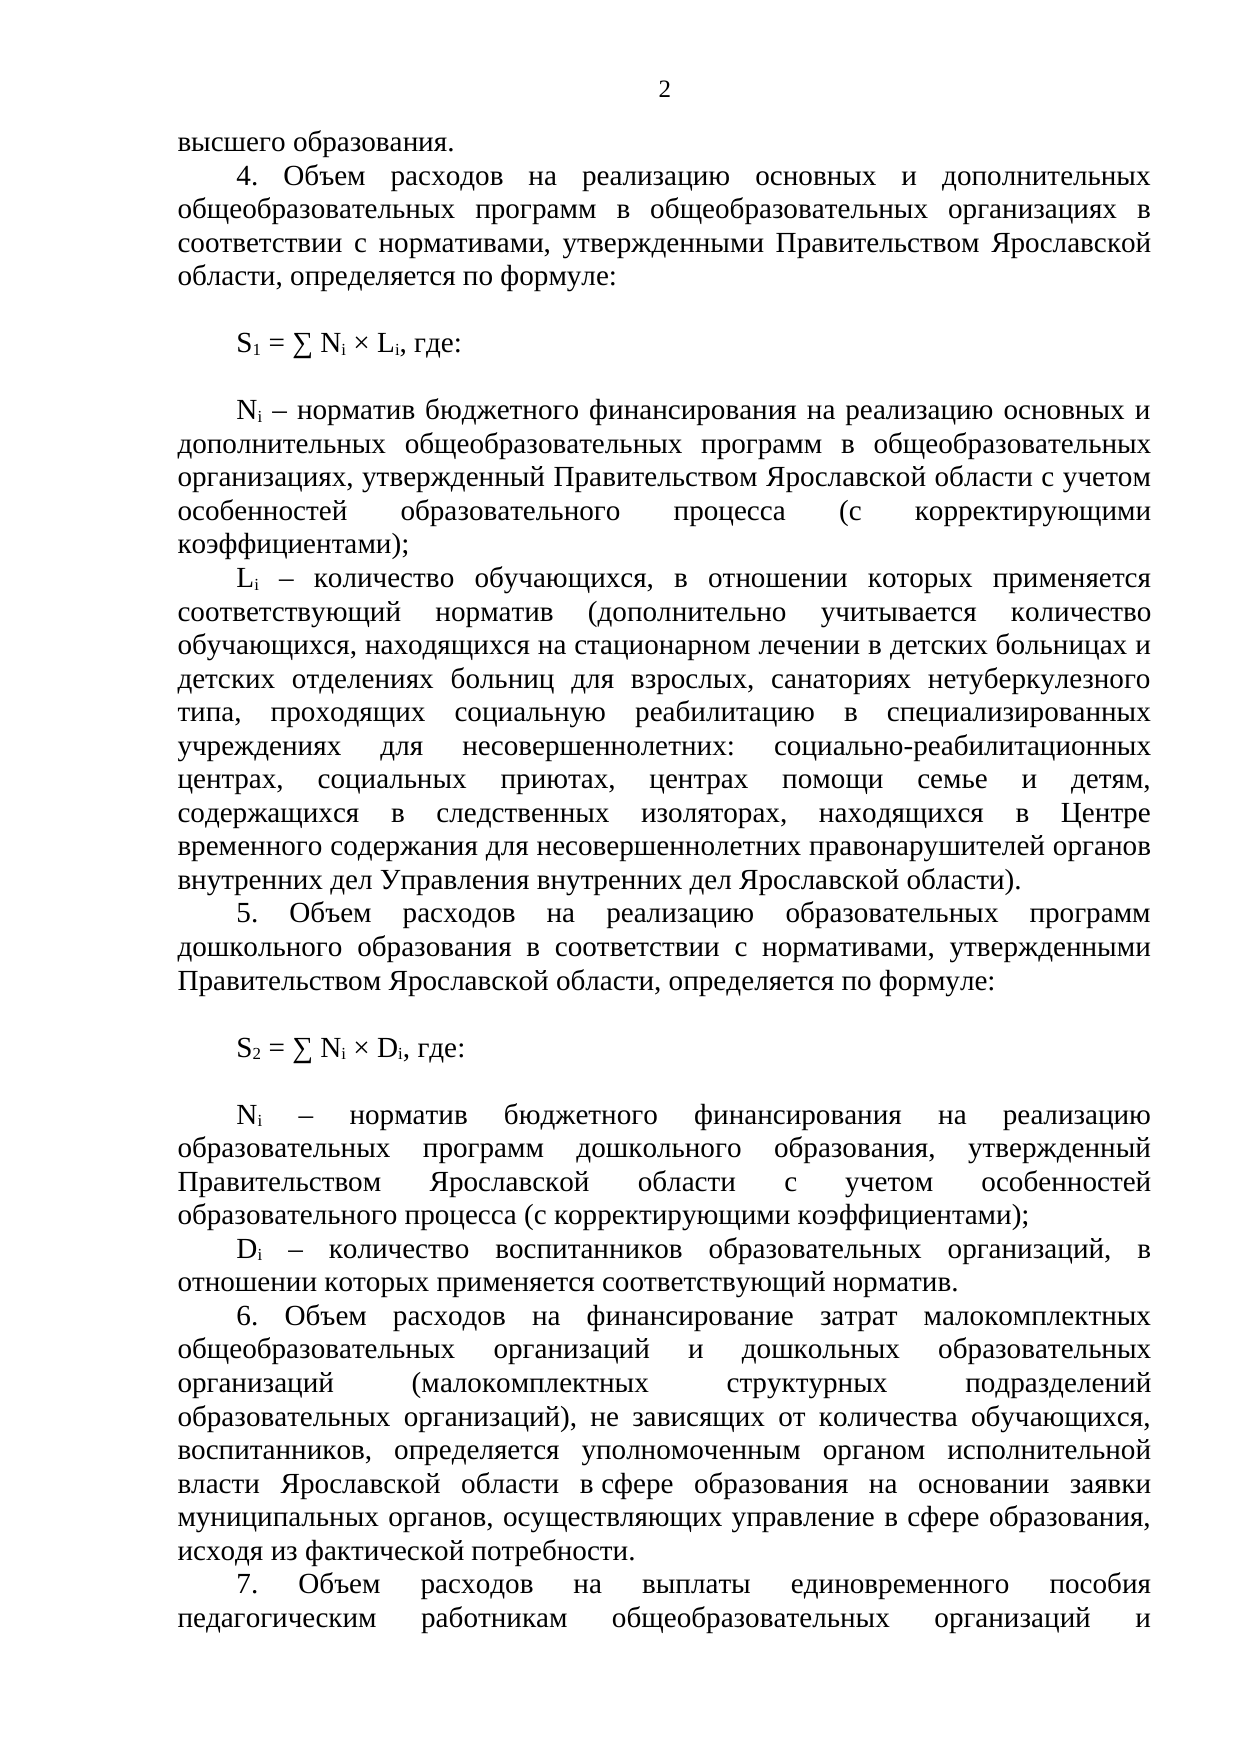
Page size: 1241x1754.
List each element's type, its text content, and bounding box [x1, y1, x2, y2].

text Ni – норматив бюджетного финансирования на реализацию основных и дополнительных общеобразовательных программ в общеобразовательных организациях, утвержденный Правительством Ярославской области с учетом особенностей образовательного процесса (с корректирующими коэффициентами); [177, 392, 1152, 560]
text Li – количество обучающихся, в отношении которых применяется соответствующий норматив (дополнительно учитывается количество обучающихся, находящихся на стационарном лечении в детских больницах и детских отделениях больниц для взрослых, санаториях нетуберкулезного типа, проходящих социальную реабилитацию в специализированных учреждениях для несовершеннолетних: социально-реабилитационных центрах, социальных приютах, центрах помощи семье и детям, содержащихся в следственных изоляторах, находящихся в Центре временного содержания для несовершеннолетних правонарушителей органов внутренних дел Управления внутренних дел Ярославской области). [177, 560, 1152, 896]
text S2 = ∑ Ni × Di, где: [177, 1030, 1152, 1063]
text 5. Объем расходов на реализацию образовательных программ дошкольного образования в соответствии с нормативами, утвержденными Правительством Ярославской области, определяется по формуле: [177, 896, 1152, 996]
text 4. Объем расходов на реализацию основных и дополнительных общеобразовательных программ в общеобразовательных организациях в соответствии с нормативами, утвержденными Правительством Ярославской области, определяется по формуле: [177, 158, 1152, 292]
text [177, 1566, 1152, 1633]
text Di – количество воспитанников образовательных организаций, в отношении которых применяется соответствующий норматив. [177, 1231, 1152, 1298]
text Ni – норматив бюджетного финансирования на реализацию образовательных программ дошкольного образования, утвержденный Правительством Ярославской области с учетом особенностей образовательного процесса (с корректирующими коэффициентами); [177, 1097, 1152, 1231]
text 6. Объем расходов на финансирование затрат малокомплектных общеобразовательных организаций и дошкольных образовательных организаций (малокомплектных структурных подразделений образовательных организаций), не зависящих от количества обучающихся, воспитанников, определяется уполномоченным органом исполнительной власти Ярославской области в сфере образования на основании заявки муниципальных органов, осуществляющих управление в сфере образования, исходя из фактической потребности. [177, 1298, 1152, 1566]
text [177, 124, 1152, 158]
text S1 = ∑ Ni × Li, где: [177, 325, 1152, 359]
